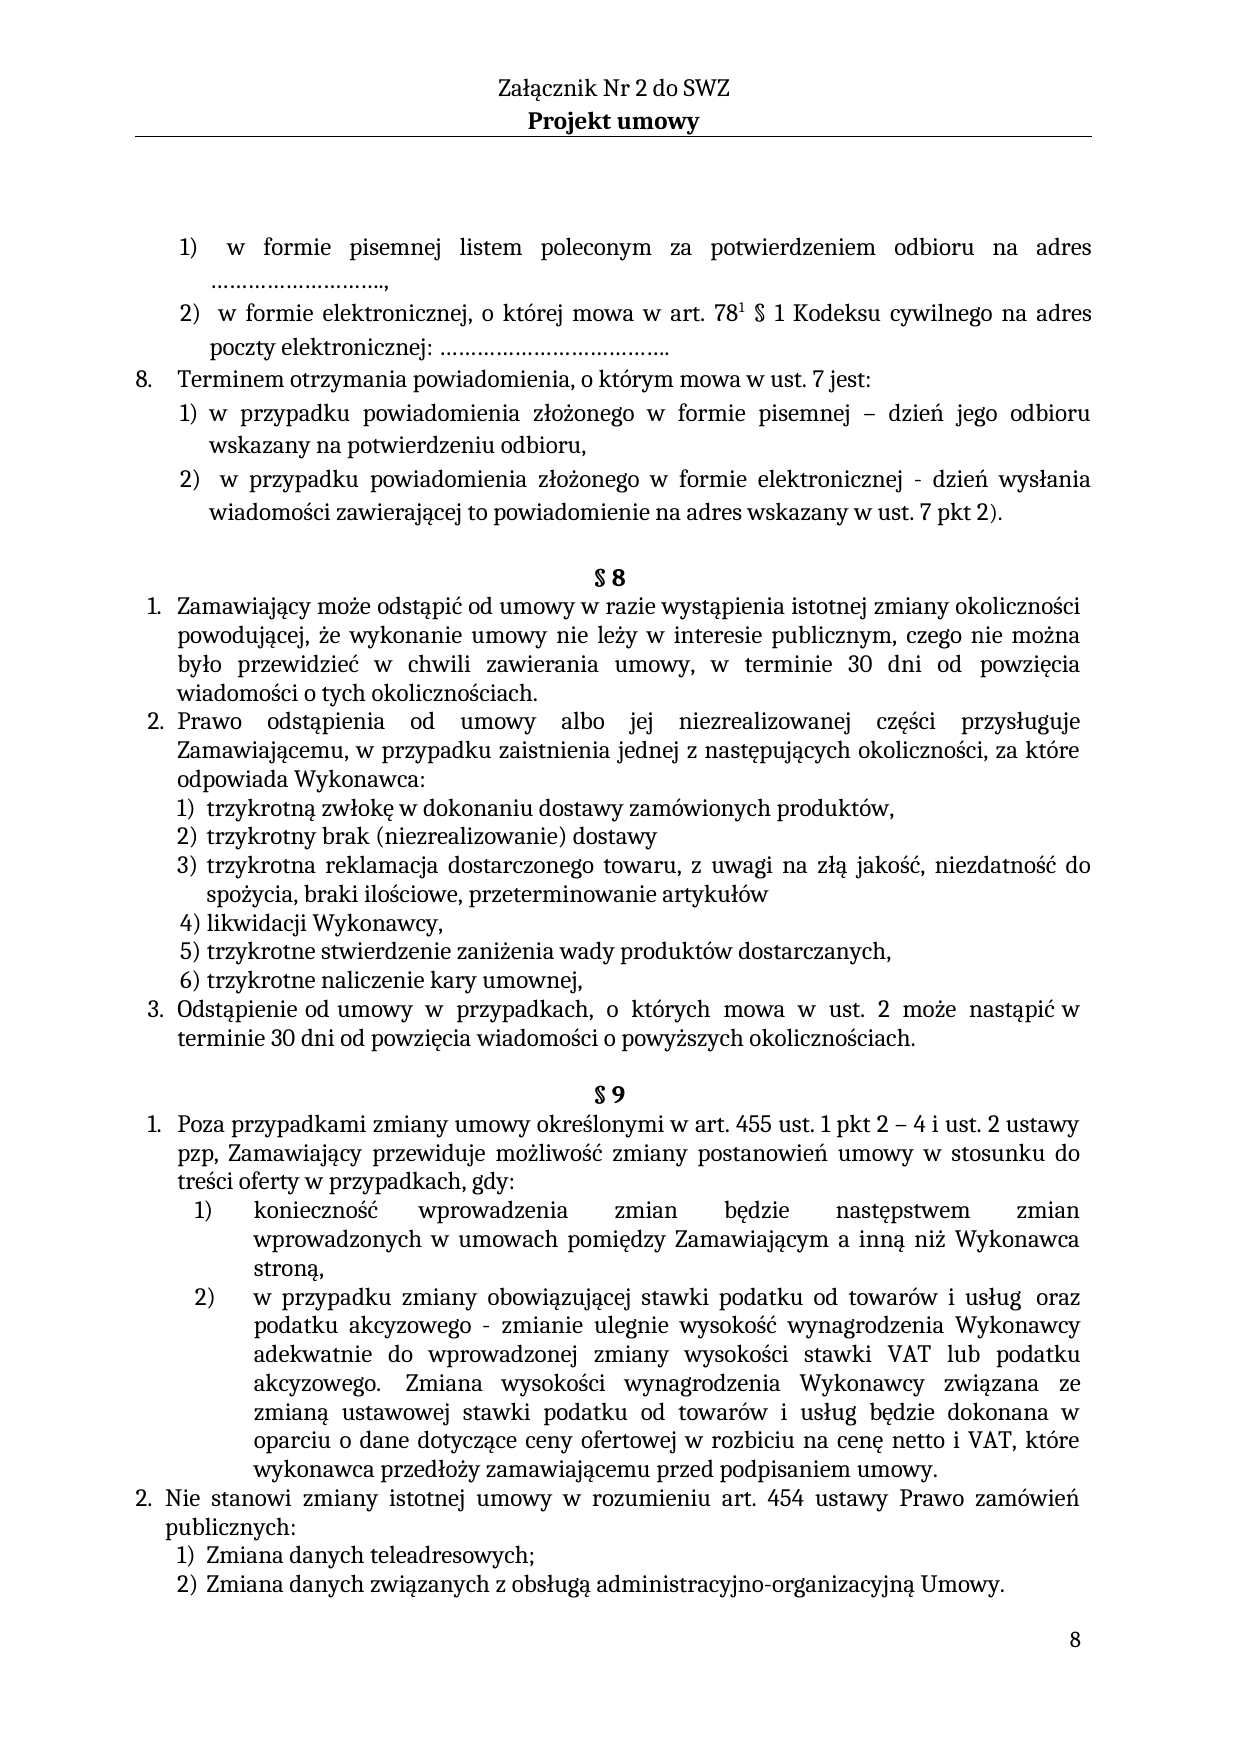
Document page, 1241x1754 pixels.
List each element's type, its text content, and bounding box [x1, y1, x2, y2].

list w przypadku powiadomienia złożonego w formie pisemnej – dzień jego odbioru wskazany na potwierdzeniu odbioru, [180, 398, 1092, 460]
list w przypadku zmiany obowiązującej stawki podatku od towarów i usług oraz podatku akcyzowego - zmianie ulegnie wysokość wynagrodzenia Wykonawcy adekwatnie do wprowadzonej zmiany wysokości stawki VAT lub podatku akcyzowego. Zmiana wysokości wynagrodzenia Wykonawcy związana ze zmianą ustawowej stawki podatku od towarów i usług będzie dokonana w oparciu o dane dotyczące ceny ofertowej w rozbiciu na cenę netto i VAT, które wykonawca przedłoży zamawiającemu przed podpisaniem umowy. [194, 1282, 1081, 1484]
list w formie elektronicznej, o której mowa w art. 781 § 1 Kodeksu cywilnego na adres poczty elektronicznej: ………………………………. [180, 299, 1092, 361]
list Nie stanowi zmiany istotnej umowy w rozumieniu art. 454 ustawy Prawo zamówień publicznych: [135, 1484, 1081, 1541]
list Poza przypadkami zmiany umowy określonymi w art. 455 ust. 1 pkt 2 – 4 i ust. 2 ustawy pzp, Zamawiający przewiduje możliwość zmiany postanowień umowy w stosunku do treści oferty w przypadkach, gdy: [147, 1110, 1080, 1196]
list w przypadku powiadomienia złożonego w formie elektronicznej - dzień wysłania wiadomości zawierającej to powiadomienie na adres wskazany w ust. 7 pkt 2). [180, 464, 1092, 526]
list Odstąpienie od umowy w przypadkach, o których mowa w ust. 2 może nastąpić w terminie 30 dni od powzięcia wiadomości o powyższych okolicznościach. [147, 995, 1081, 1052]
list w formie pisemnej listem poleconym za potwierdzeniem odbioru na adres ………………………., [180, 233, 1092, 295]
list Terminem otrzymania powiadomienia, o którym mowa w ust. 7 jest: [135, 365, 1092, 394]
list trzykrotne naliczenie kary umownej, [180, 966, 1092, 995]
list konieczność wprowadzenia zmian będzie następstwem zmian wprowadzonych w umowach pomiędzy Zamawiającym a inną niż Wykonawca stroną, [194, 1196, 1080, 1282]
list trzykrotny brak (niezrealizowanie) dostawy [177, 822, 1092, 851]
list trzykrotną zwłokę w dokonaniu dostawy zamówionych produktów, [177, 793, 1092, 822]
list trzykrotne stwierdzenie zaniżenia wady produktów dostarczanych, [180, 937, 1092, 966]
list trzykrotna reklamacja dostarczonego towaru, z uwagi na złą jakość, niezdatność do spożycia, braki ilościowe, przeterminowanie artykułów [177, 851, 1092, 908]
subtitle § 8 [593, 563, 1092, 592]
list Zamawiający może odstąpić od umowy w razie wystąpienia istotnej zmiany okoliczności powodującej, że wykonanie umowy nie leży w interesie publicznym, czego nie można było przewidzieć w chwili zawierania umowy, w terminie 30 dni od powzięcia wiadomości o tych okolicznościach. [147, 592, 1080, 707]
list likwidacji Wykonawcy, [180, 908, 1092, 937]
list Prawo odstąpienia od umowy albo jej niezrealizowanej części przysługuje Zamawiającemu, w przypadku zaistnienia jednej z następujących okoliczności, za które odpowiada Wykonawca: [147, 707, 1080, 793]
list Zmiana danych związanych z obsługą administracyjno-organizacyjną Umowy. [177, 1570, 1080, 1599]
list Zmiana danych teleadresowych; [177, 1541, 1080, 1570]
subtitle § 9 [593, 1081, 1092, 1110]
